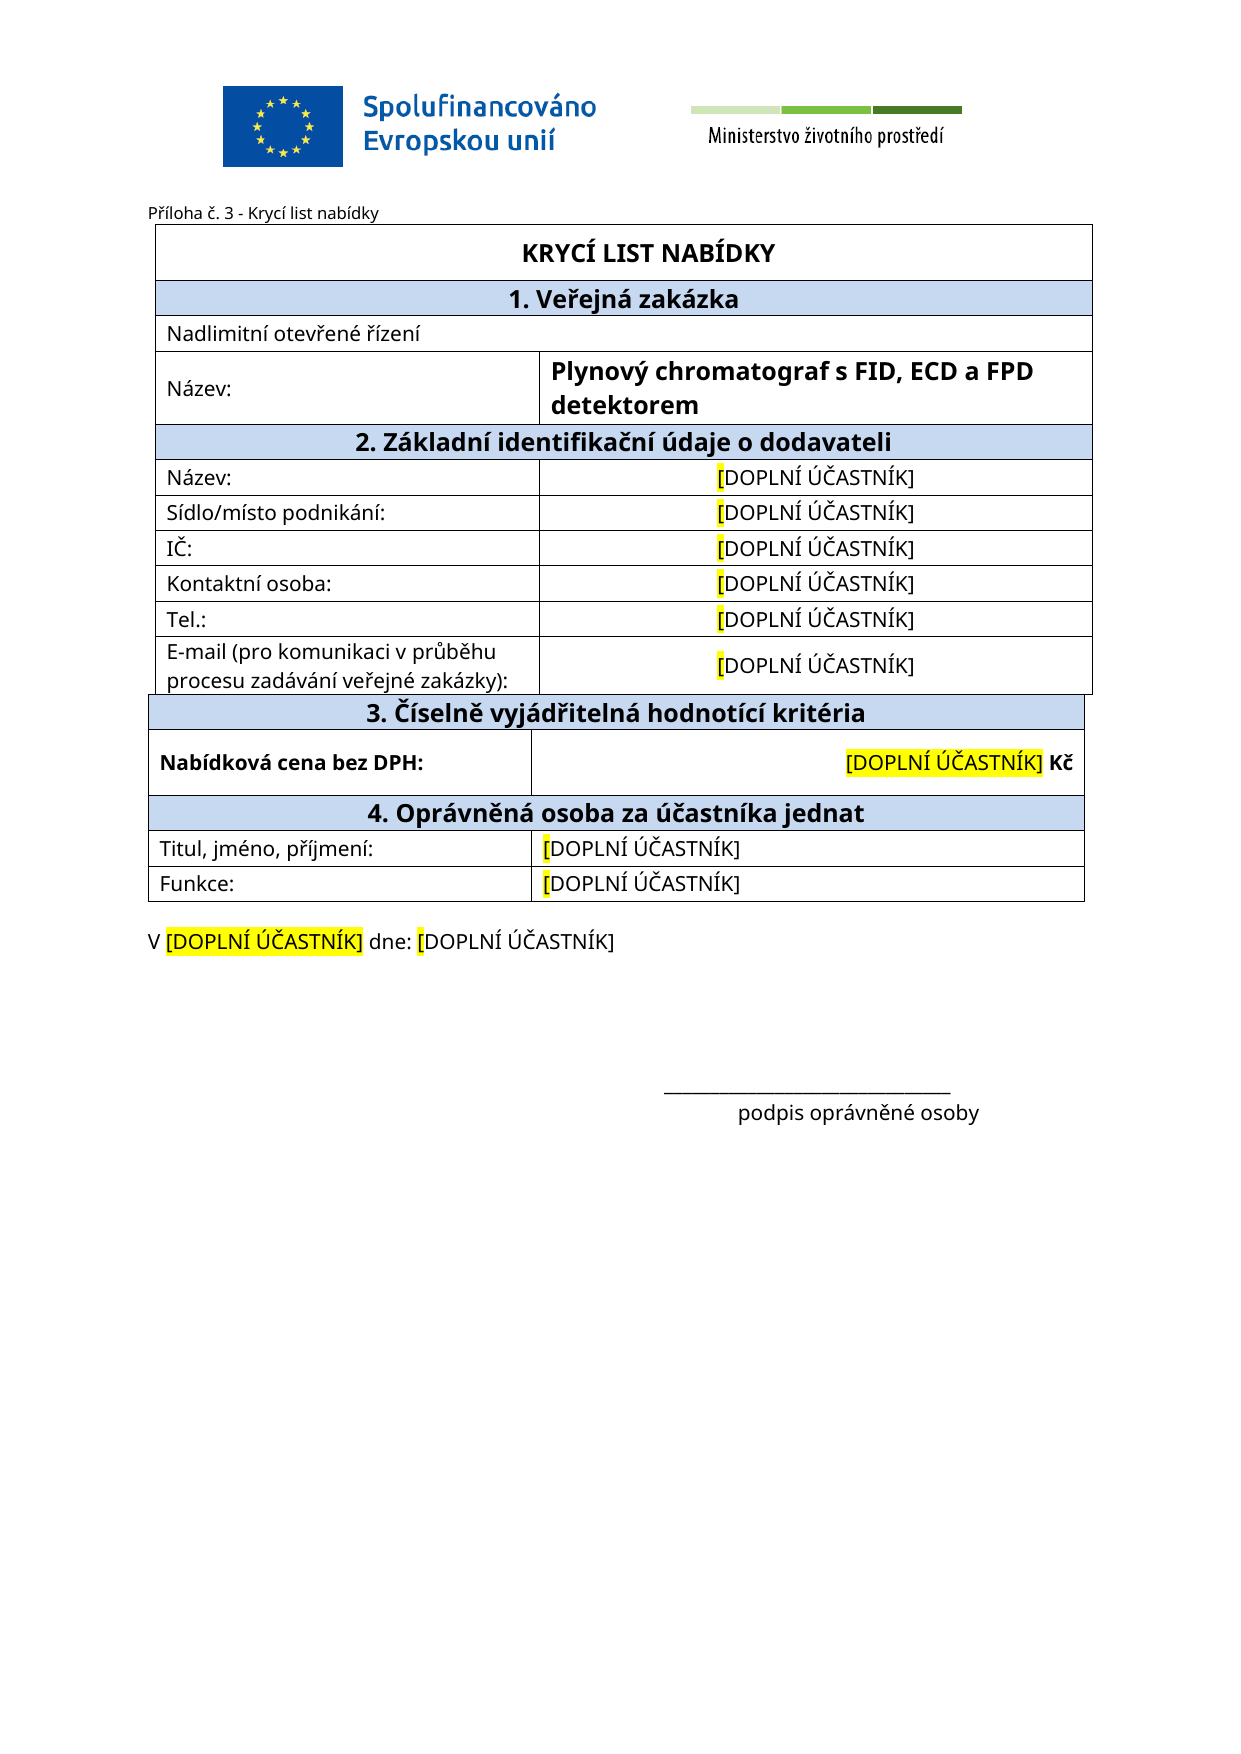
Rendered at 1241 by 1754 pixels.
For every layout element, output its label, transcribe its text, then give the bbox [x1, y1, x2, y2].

table_cell 1. Veřejná zakázka [156, 281, 1092, 315]
table_cell Titul, jméno, příjmení: [149, 831, 531, 866]
text _______________________________ [148, 1069, 1092, 1098]
table_cell 4. Oprávněná osoba za účastníka jednat [149, 796, 1084, 830]
table_cell E-mail (pro komunikaci v průběhu procesu zadávání veřejné zakázky): [156, 637, 539, 694]
text V dne: [424, 927, 1092, 956]
text V dne: [148, 927, 166, 956]
text V dne: [363, 927, 417, 956]
table_cell Kontaktní osoba: [156, 566, 539, 601]
table_cell 3. Číselně vyjádřitelná hodnotící kritéria [149, 695, 1084, 729]
table_cell 2. Základní identifikační údaje o dodavateli [156, 425, 1092, 459]
text podpis oprávněné osoby [148, 1098, 1092, 1126]
table_cell Sídlo/místo podnikání: [156, 496, 539, 530]
table_cell Název: [156, 460, 539, 494]
table_cell Nabídková cena bez DPH: [149, 730, 531, 795]
table_cell IČ: [156, 531, 539, 565]
table_cell Název: [156, 352, 539, 424]
table_cell [540, 566, 1092, 601]
table_cell [540, 531, 1092, 565]
table_cell Tel.: [156, 602, 539, 636]
table_cell Kč [532, 730, 1084, 795]
table_cell Plynový chromatograf s FID, ECD a FPD detektorem [540, 352, 1092, 424]
table_cell [540, 460, 1092, 494]
table_cell Nadlimitní otevřené řízení [156, 316, 1092, 351]
table_cell [540, 602, 1092, 636]
table_cell [540, 637, 1092, 694]
table_cell Funkce: [149, 867, 531, 901]
table_cell [540, 496, 1092, 530]
table_cell [532, 867, 1084, 901]
table_header KRYCÍ LIST NABÍDKY [156, 225, 1092, 280]
table_cell [532, 831, 1084, 866]
